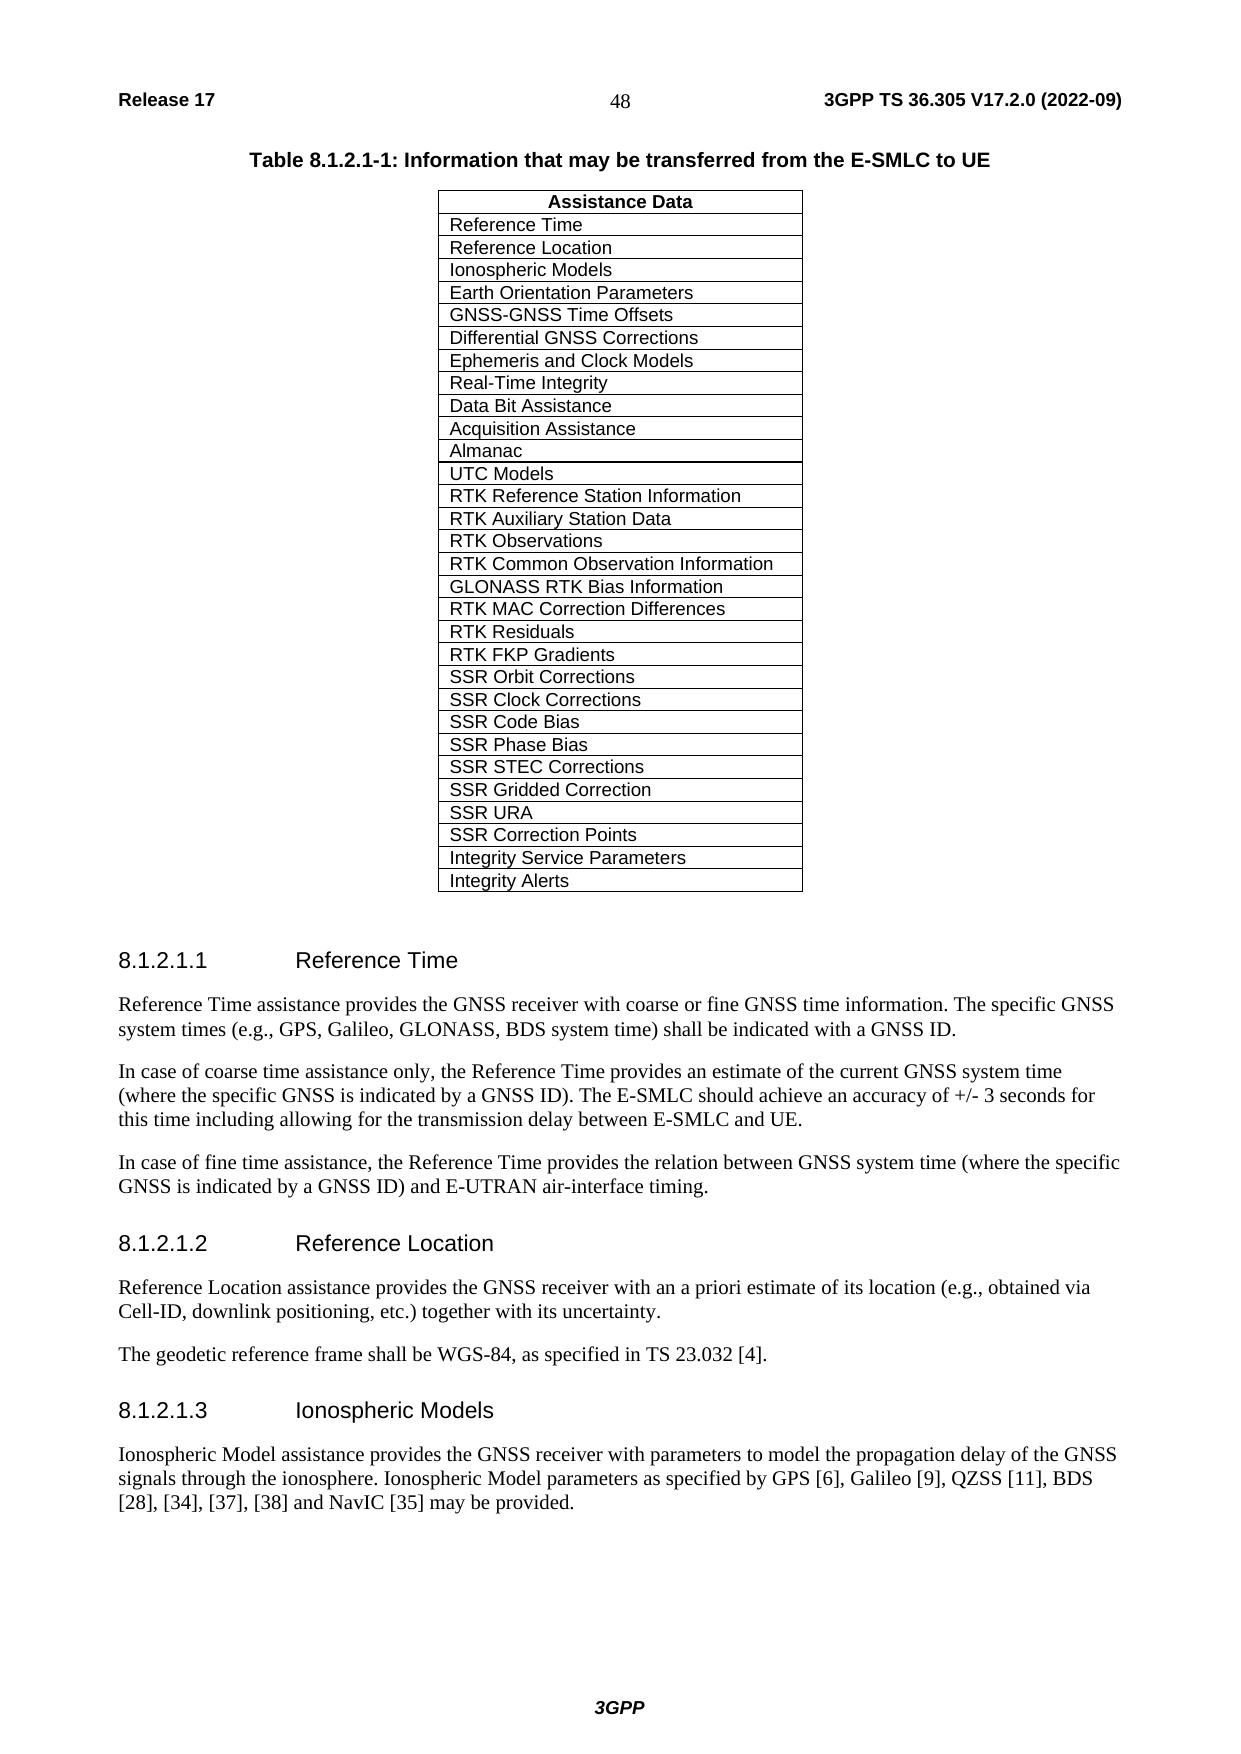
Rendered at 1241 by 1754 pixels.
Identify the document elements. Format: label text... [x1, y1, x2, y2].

table_cell RTK FKP Gradients [439, 643, 802, 665]
table_cell SSR Phase Bias [439, 734, 802, 755]
text In case of fine time assistance, the Reference Time provides the relation between GNSS system time (where the specific GNSS is indicated by a GNSS ID) and E-UTRAN air-interface timing. [118, 1150, 1122, 1198]
table_cell Real-Time Integrity [439, 372, 802, 394]
table_cell Almanac [439, 440, 802, 461]
table_cell Integrity Service Parameters [439, 847, 802, 868]
table_cell SSR Correction Points [439, 824, 802, 846]
text Reference Time assistance provides the GNSS receiver with coarse or fine GNSS time information. The specific GNSS system times (e.g., GPS, Galileo, GLONASS, BDS system time) shall be indicated with a GNSS ID. [118, 992, 1122, 1041]
subtitle 8.1.2.1.3 Ionospheric Models [118, 1397, 1122, 1423]
table_cell RTK MAC Correction Differences [439, 598, 802, 620]
subtitle 8.1.2.1.2 Reference Location [118, 1229, 1122, 1256]
text Table 8.1.2.1-1: Information that may be transferred from the E-SMLC to UE [118, 147, 1122, 171]
table_cell Differential GNSS Corrections [439, 327, 802, 348]
table_cell RTK Observations [439, 530, 802, 552]
table_cell GNSS-GNSS Time Offsets [439, 304, 802, 326]
table_cell RTK Residuals [439, 621, 802, 642]
table_cell Ephemeris and Clock Models [439, 350, 802, 371]
subtitle 8.1.2.1.1 Reference Time [118, 947, 1122, 974]
table_header Assistance Data [439, 191, 802, 213]
table_cell RTK Auxiliary Station Data [439, 508, 802, 529]
text Ionospheric Model assistance provides the GNSS receiver with parameters to model the propagation delay of the GNSS signals through the ionosphere. Ionospheric Model parameters as specified by GPS [6], Galileo [9], QZSS [11], BDS [28], [34], [37], [38] and NavIC [35] may be provided. [118, 1442, 1122, 1514]
table_cell RTK Common Observation Information [439, 553, 802, 574]
table_cell Acquisition Assistance [439, 417, 802, 439]
table_cell GLONASS RTK Bias Information [439, 576, 802, 597]
table_cell SSR Gridded Correction [439, 779, 802, 801]
table_cell SSR STEC Corrections [439, 756, 802, 778]
text The geodetic reference frame shall be WGS-84, as specified in TS 23.032 [4]. [118, 1342, 1122, 1366]
table_cell Earth Orientation Parameters [439, 282, 802, 303]
text Reference Location assistance provides the GNSS receiver with an a priori estimate of its location (e.g., obtained via Cell-ID, downlink positioning, etc.) together with its uncertainty. [118, 1275, 1122, 1323]
table_cell Data Bit Assistance [439, 395, 802, 416]
table_cell Reference Time [439, 214, 802, 235]
table_cell SSR URA [439, 802, 802, 823]
table_cell Integrity Alerts [439, 869, 802, 891]
table_cell Ionospheric Models [439, 259, 802, 281]
table_cell SSR Orbit Corrections [439, 666, 802, 687]
table_cell UTC Models [439, 463, 802, 484]
table_cell SSR Clock Corrections [439, 689, 802, 710]
table_cell SSR Code Bias [439, 711, 802, 733]
text In case of coarse time assistance only, the Reference Time provides an estimate of the current GNSS system time (where the specific GNSS is indicated by a GNSS ID). The E-SMLC should achieve an accuracy of +/- 3 seconds for this time including allowing for the transmission delay between E-SMLC and UE. [118, 1059, 1122, 1131]
table_cell RTK Reference Station Information [439, 485, 802, 507]
table_cell Reference Location [439, 236, 802, 258]
